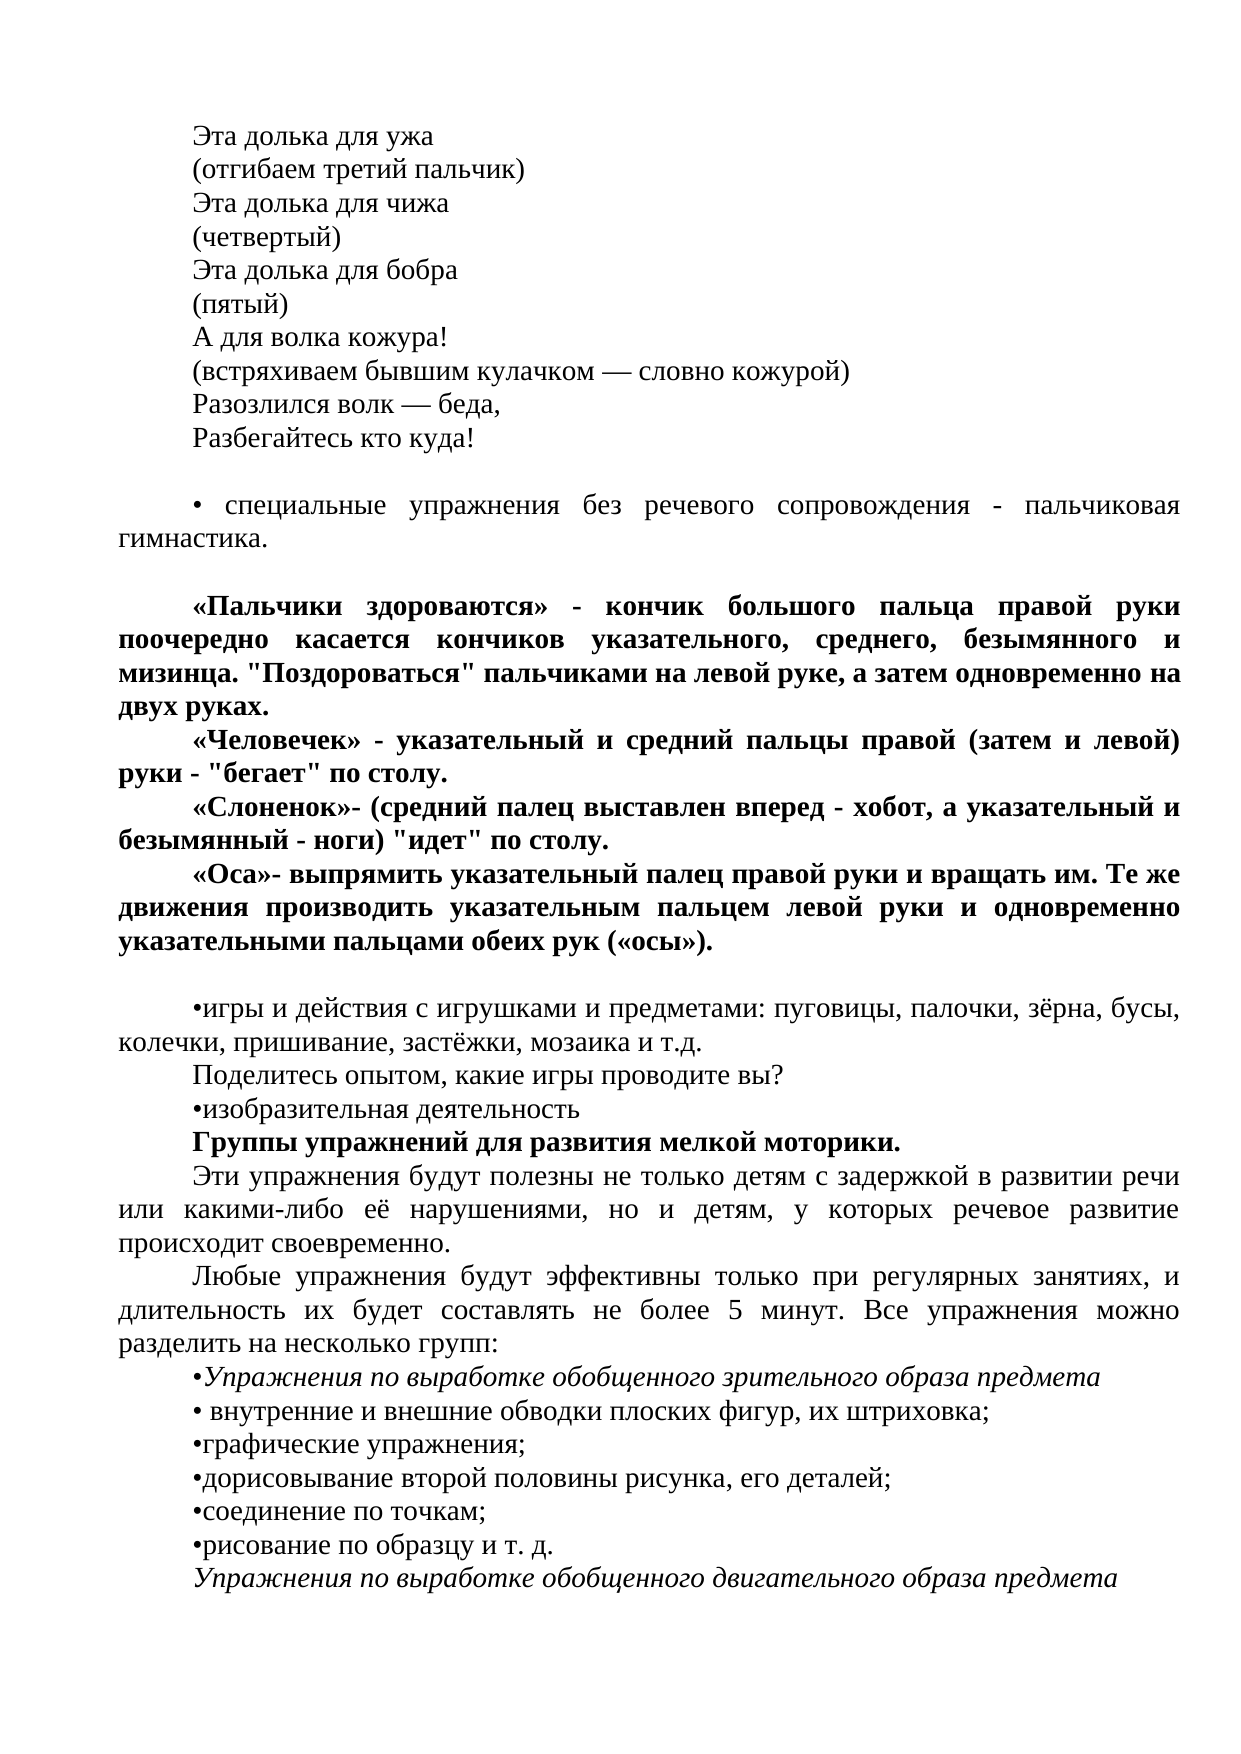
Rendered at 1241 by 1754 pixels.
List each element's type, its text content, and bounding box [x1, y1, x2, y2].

text •игры и действия с игрушками и предметами: пуговицы, палочки, зёрна, бусы, колечки, пришивание, застёжки, мозаика и т.д. [118, 990, 1181, 1057]
text Любые упражнения будут эффективны только при регулярных занятиях, и длительность их будет составлять не более 5 минут. Все упражнения можно разделить на несколько групп: [118, 1258, 1181, 1359]
text Упражнения по выработке обобщенного двигательного образа предмета [118, 1560, 1181, 1594]
text •изобразительная деятельность [118, 1091, 1181, 1124]
text «Слоненок»- (средний палец выставлен вперед - хобот, а указательный и безымянный - ноги) "идет" по столу. [118, 789, 1181, 856]
text •соединение по точкам; [118, 1493, 1181, 1527]
text Разбегайтесь кто куда! [118, 420, 1181, 453]
text • специальные упражнения без речевого сопровождения - пальчиковая гимнастика. [118, 487, 1181, 554]
text «Человечек» - указательный и средний пальцы правой (затем и левой) руки - "бегает" по столу. [118, 722, 1181, 789]
text А для волка кожура! [118, 319, 1181, 353]
text •Упражнения по выработке обобщенного зрительного образа предмета [118, 1359, 1181, 1393]
text (четвертый) [118, 219, 1181, 252]
text Поделитесь опытом, какие игры проводите вы? [118, 1057, 1181, 1091]
text Эта долька для бобра [118, 252, 1181, 286]
text Эти упражнения будут полезны не только детям с задержкой в развитии речи или какими-либо её нарушениями, но и детям, у которых речевое развитие происходит своевременно. [118, 1158, 1181, 1258]
text «Пальчики здороваются» - кончик большого пальца правой руки поочередно касается кончиков указательного, среднего, безымянного и мизинца. "Поздороваться" пальчиками на левой руке, а затем одновременно на двух руках. [118, 588, 1181, 722]
text •графические упражнения; [118, 1426, 1181, 1460]
text • внутренние и внешние обводки плоских фигур, их штриховка; [118, 1393, 1181, 1426]
text •дорисовывание второй половины рисунка, его деталей; [118, 1460, 1181, 1493]
text (отгибаем третий пальчик) [118, 152, 1181, 185]
text Эта долька для чижа [118, 185, 1181, 219]
text Разозлился волк — беда, [118, 386, 1181, 420]
text (пятый) [118, 286, 1181, 319]
text Эта долька для ужа [118, 118, 1181, 152]
text •рисование по образцу и т. д. [118, 1527, 1181, 1560]
text Группы упражнений для развития мелкой моторики. [118, 1124, 1181, 1158]
text (встряхиваем бывшим кулачком — словно кожурой) [118, 353, 1181, 386]
text «Оса»- выпрямить указательный палец правой руки и вращать им. Те же движения производить указательным пальцем левой руки и одновременно указательными пальцами обеих рук («осы»). [118, 856, 1181, 957]
